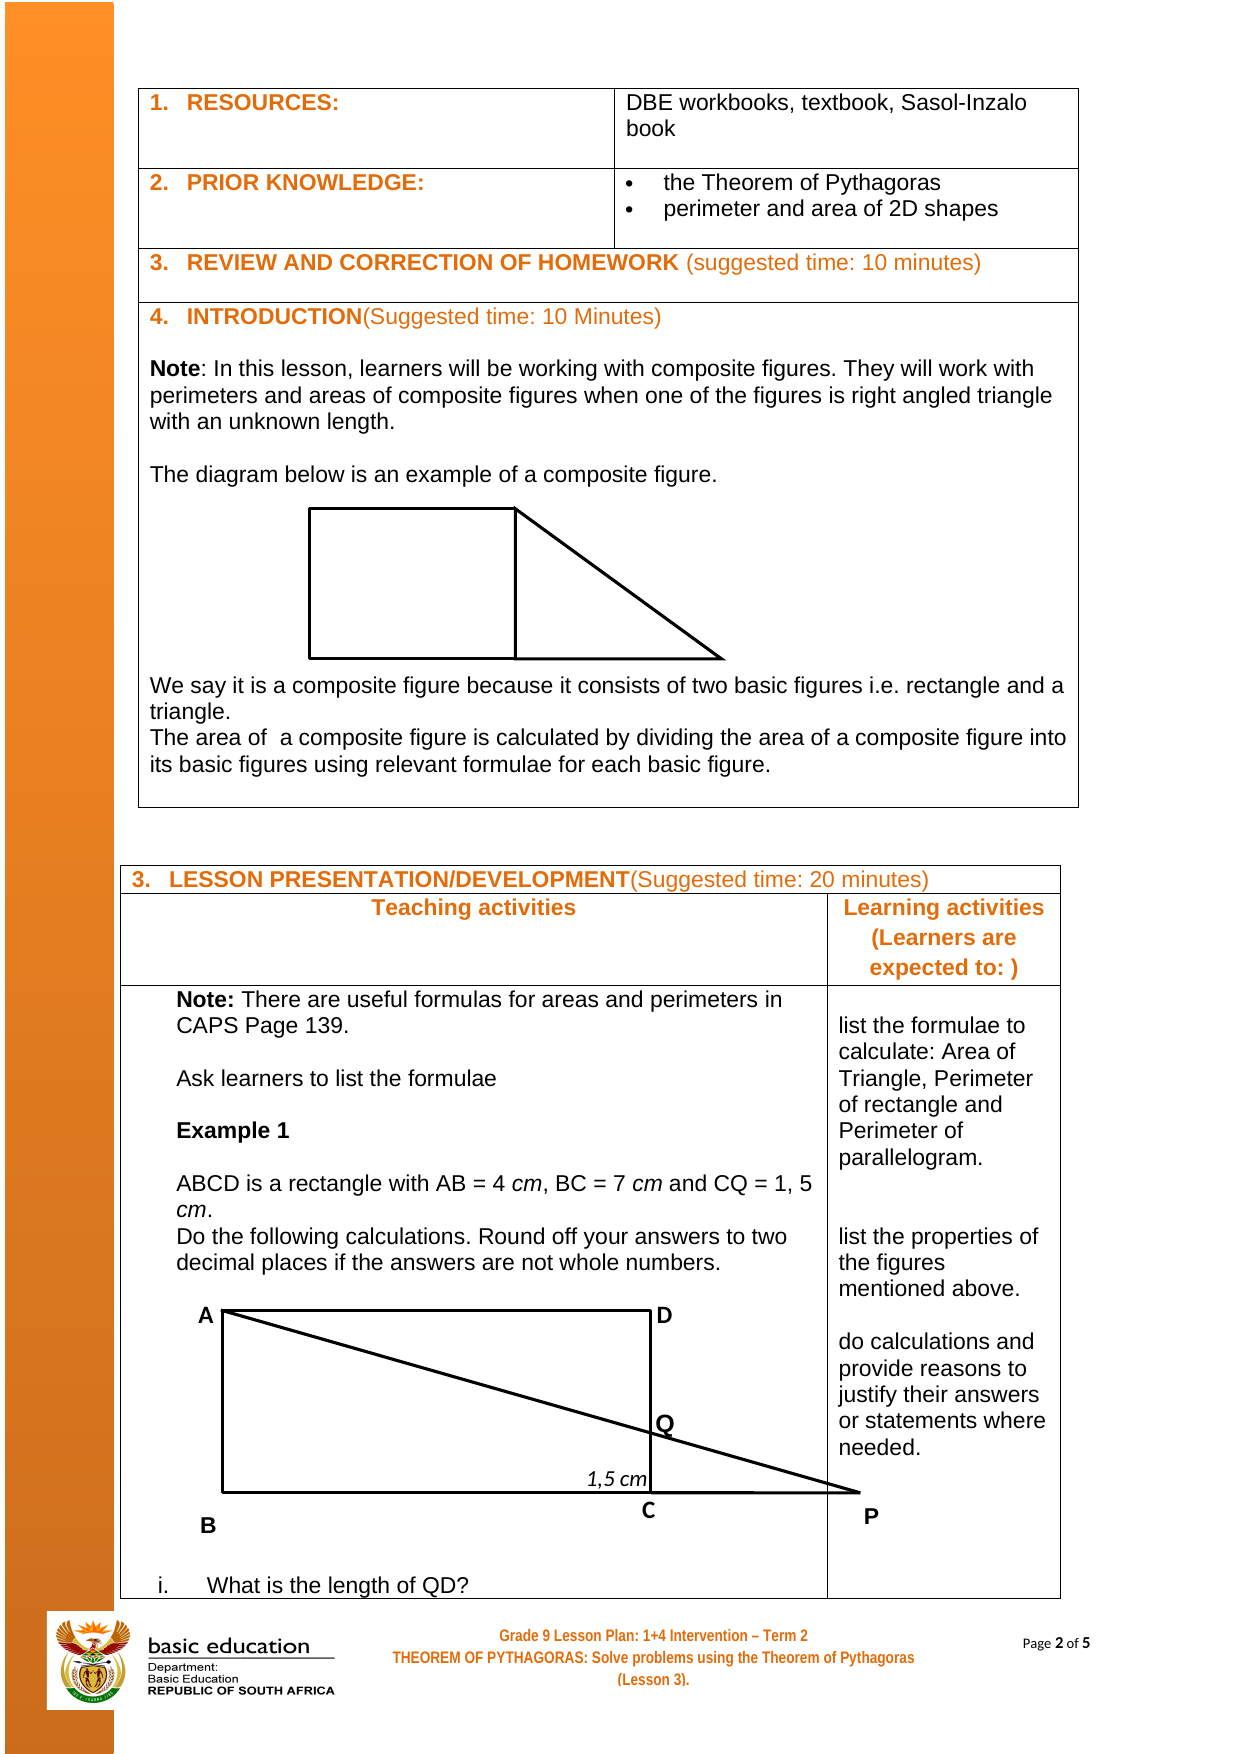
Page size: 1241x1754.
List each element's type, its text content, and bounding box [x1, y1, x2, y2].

table_header LESSON PRESENTATION/DEVELOPMENT(Suggested time: 20 minutes) [121, 866, 1060, 893]
table_header DBE workbooks, textbook, Sasol-Inzalo book [615, 89, 1078, 168]
table_cell Learning activities (Learners are expected to: ) [828, 894, 1060, 984]
table_header RESOURCES: [139, 89, 614, 168]
picture [46, 1611, 344, 1710]
table_cell the Theorem of Pythagoras perimeter and area of 2D shapes [615, 169, 1078, 248]
table_cell REVIEW AND CORRECTION OF HOMEWORK (suggested time: 10 minutes) [139, 249, 1078, 302]
table_cell Teaching activities [121, 894, 827, 984]
table_cell INTRODUCTION(Suggested time: 10 Minutes) Note: In this lesson, learners will be working with composite figures. They will work with perimeters and areas of composite figures when one of the figures is right angled triangle with an unknown length. The diagram below is an example of a composite figure. We say it is a composite figure because it consists of two basic figures i.e. rectangle and a triangle. The area of a composite figure is calculated by dividing the area of a composite figure into its basic figures using relevant formulae for each basic figure. [139, 303, 1078, 807]
table_cell PRIOR KNOWLEDGE: [139, 169, 614, 248]
